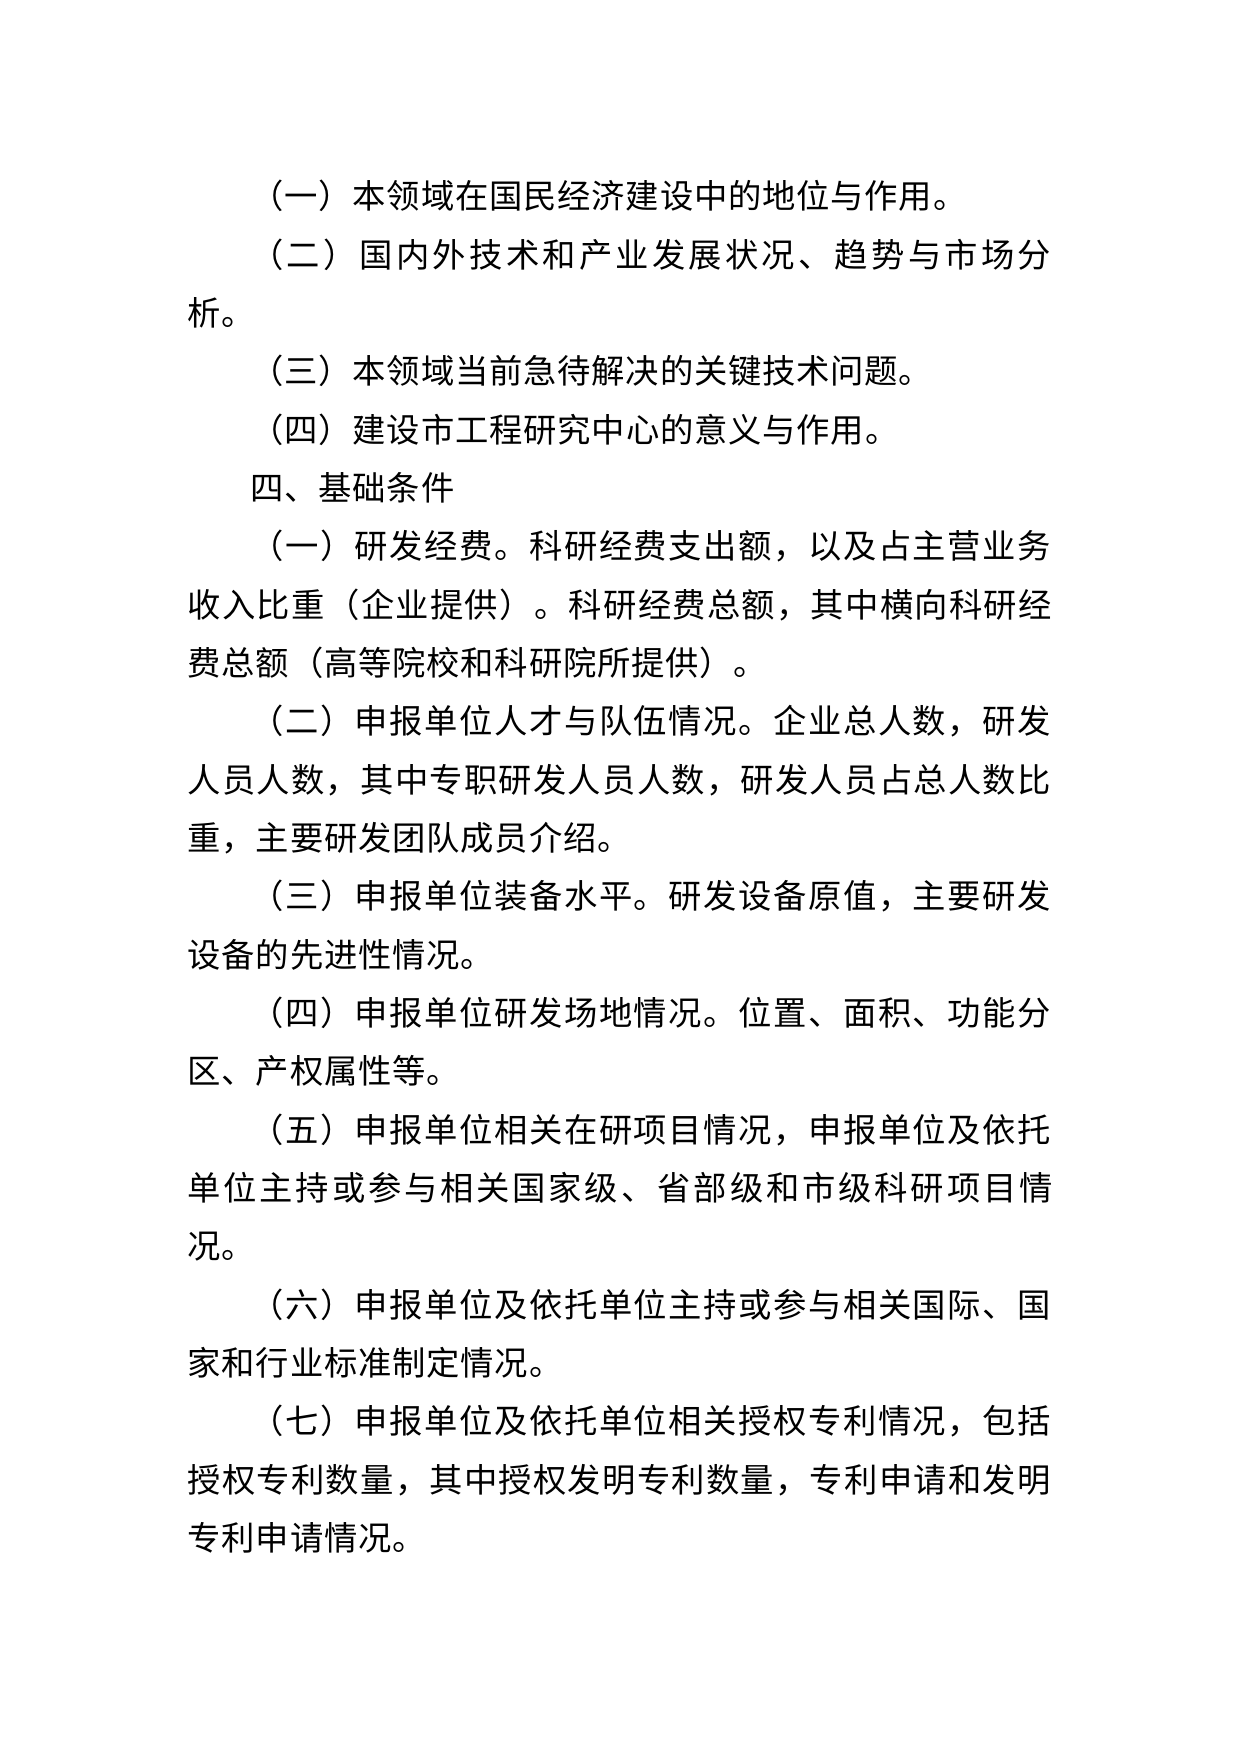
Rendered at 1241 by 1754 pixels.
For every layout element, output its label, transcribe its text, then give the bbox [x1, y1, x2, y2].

text （一）本领域在国民经济建设中的地位与作用。 [187, 162, 1053, 220]
text （四）建设市工程研究中心的意义与作用。 [187, 395, 1053, 454]
text （四）申报单位研发场地情况。位置、面积、功能分区、产权属性等。 [187, 979, 1053, 1095]
text （三）本领域当前急待解决的关键技术问题。 [187, 337, 1053, 395]
text （七）申报单位及依托单位相关授权专利情况，包括授权专利数量，其中授权发明专利数量，专利申请和发明专利申请情况。 [187, 1387, 1053, 1562]
text （二）申报单位人才与队伍情况。企业总人数，研发人员人数，其中专职研发人员人数，研发人员占总人数比重，主要研发团队成员介绍。 [187, 687, 1053, 862]
text （二）国内外技术和产业发展状况、趋势与市场分析。 [187, 220, 1053, 337]
text （五）申报单位相关在研项目情况，申报单位及依托单位主持或参与相关国家级、省部级和市级科研项目情况。 [187, 1095, 1053, 1270]
text （六）申报单位及依托单位主持或参与相关国际、国家和行业标准制定情况。 [187, 1270, 1053, 1387]
text （三）申报单位装备水平。研发设备原值，主要研发设备的先进性情况。 [187, 862, 1053, 979]
subtitle 四、基础条件 [187, 454, 1053, 512]
text （一）研发经费。科研经费支出额，以及占主营业务收入比重（企业提供）。科研经费总额，其中横向科研经费总额（高等院校和科研院所提供）。 [187, 512, 1053, 687]
